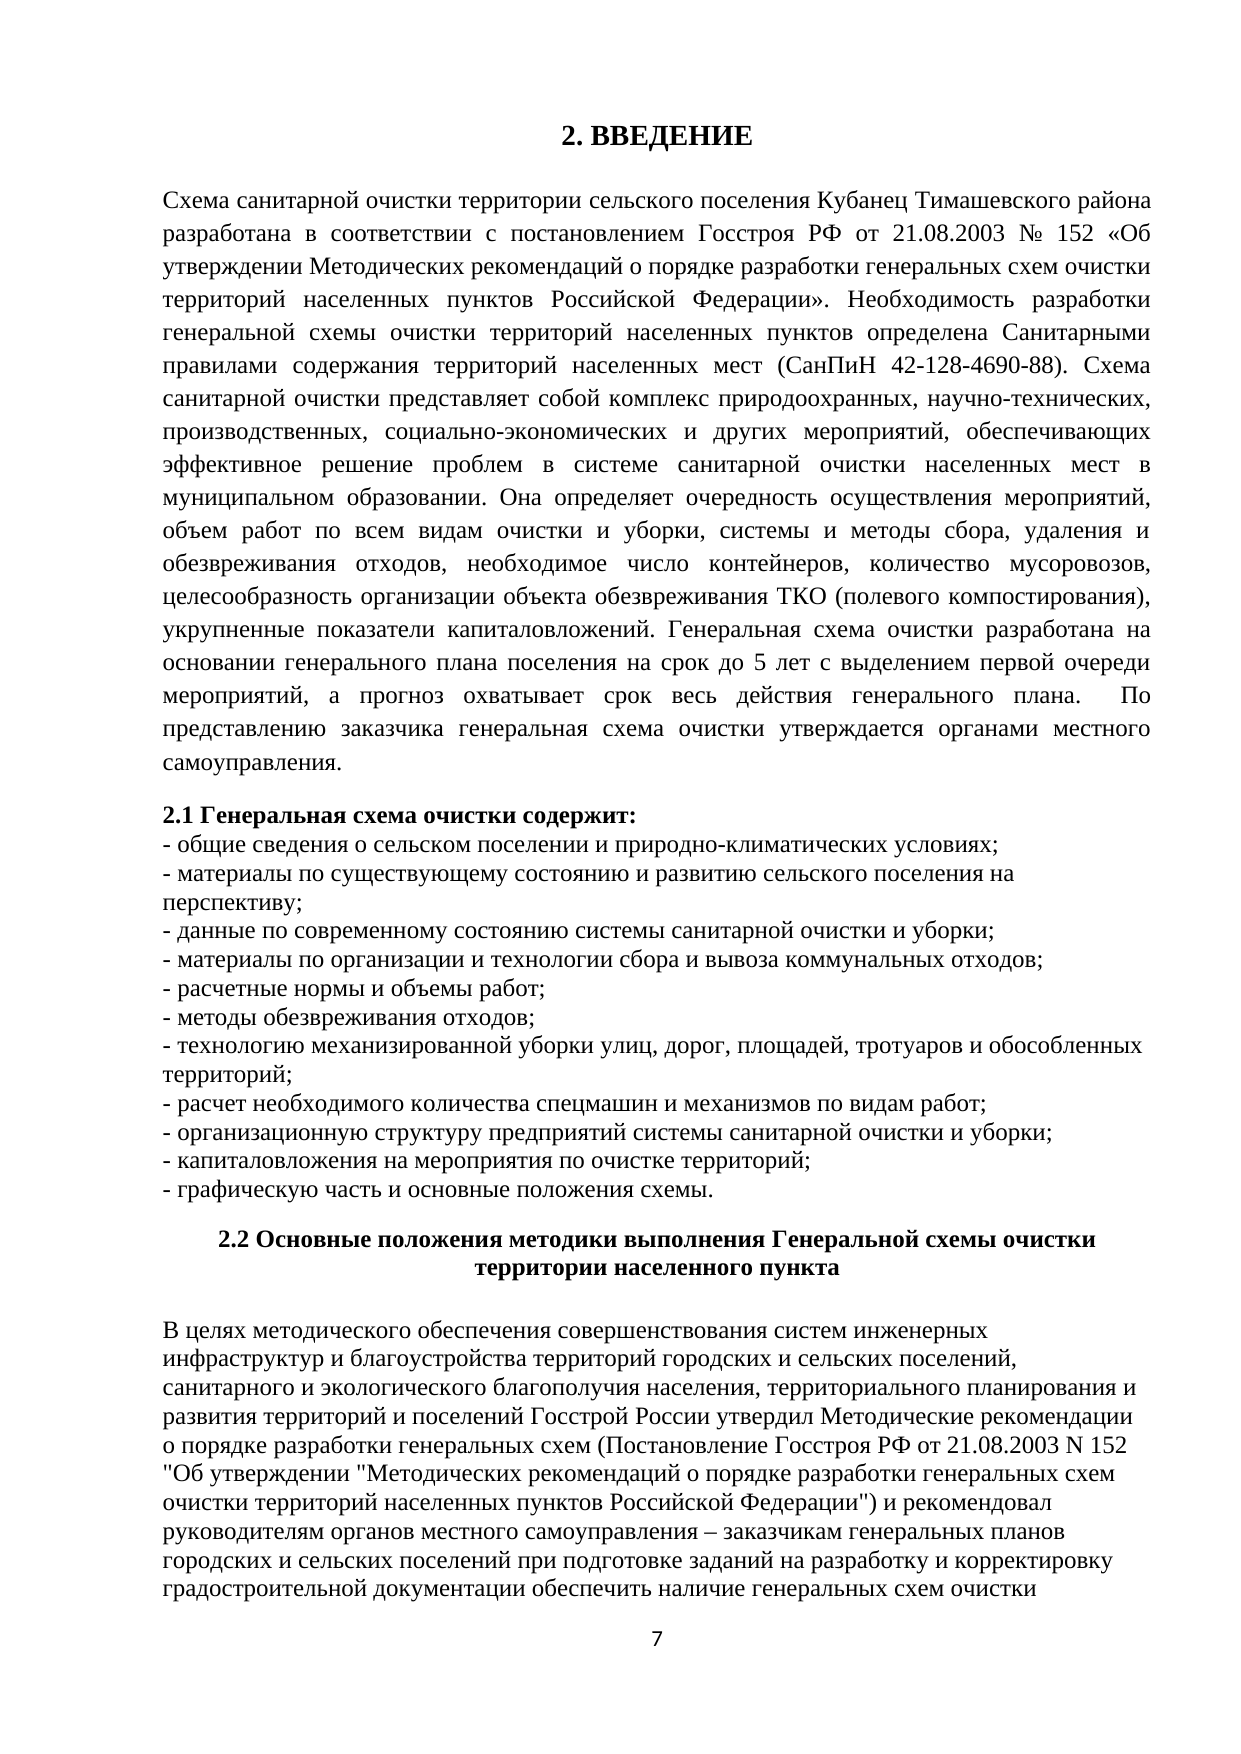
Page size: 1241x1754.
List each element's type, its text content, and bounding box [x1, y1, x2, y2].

text - капиталовложения на мероприятия по очистке территорий; [162, 1145, 1152, 1174]
text 2.1 Генеральная схема очистки содержит: [162, 800, 1152, 829]
text - технологию механизированной уборки улиц, дорог, площадей, тротуаров и обособленных территорий; [162, 1030, 1152, 1088]
text - графическую часть и основные положения схемы. [162, 1174, 1152, 1203]
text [162, 1315, 1152, 1602]
text - материалы по организации и технологии сбора и вывоза коммунальных отходов; [162, 944, 1152, 973]
text - методы обезвреживания отходов; [162, 1002, 1152, 1030]
text - расчет необходимого количества спецмашин и механизмов по видам работ; [162, 1088, 1152, 1117]
text Схема санитарной очистки территории сельского поселения Кубанец Тимашевского района разработана в соответствии с постановлением Госстроя РФ от 21.08.2003 № 152 «Об утверждении Методических рекомендаций о порядке разработки генеральных схем очистки территорий населенных пунктов Российской Федерации». Необходимость разработки генеральной схемы очистки территорий населенных пунктов определена Санитарными правилами содержания территорий населенных мест (СанПиН 42-128-4690-88). Схема санитарной очистки представляет собой комплекс природоохранных, научно-технических, производственных, социально-экономических и других мероприятий, обеспечивающих эффективное решение проблем в системе санитарной очистки населенных мест в муниципальном образовании. Она определяет очередность осуществления мероприятий, объем работ по всем видам очистки и уборки, системы и методы сбора, удаления и обезвреживания отходов, необходимое число контейнеров, количество мусоровозов, целесообразность организации объекта обезвреживания ТКО (полевого компостирования), укрупненные показатели капиталовложений. Генеральная схема очистки разработана на основании генерального плана поселения на срок до 5 лет с выделением первой очереди мероприятий, а прогноз охватывает срок весь действия генерального плана. По представлению заказчика генеральная схема очистки утверждается органами местного самоуправления. [162, 185, 1152, 775]
text 2. ВВЕДЕНИЕ [162, 118, 1152, 152]
text 2.2 Основные положения методики выполнения Генеральной схемы очистки территории населенного пункта [162, 1224, 1152, 1281]
text - материалы по существующему состоянию и развитию сельского поселения на перспективу; [162, 858, 1152, 915]
text - организационную структуру предприятий системы санитарной очистки и уборки; [162, 1117, 1152, 1145]
text - расчетные нормы и объемы работ; [162, 973, 1152, 1002]
text - общие сведения о сельском поселении и природно-климатических условиях; [162, 829, 1152, 858]
text - данные по современному состоянию системы санитарной очистки и уборки; [162, 915, 1152, 944]
